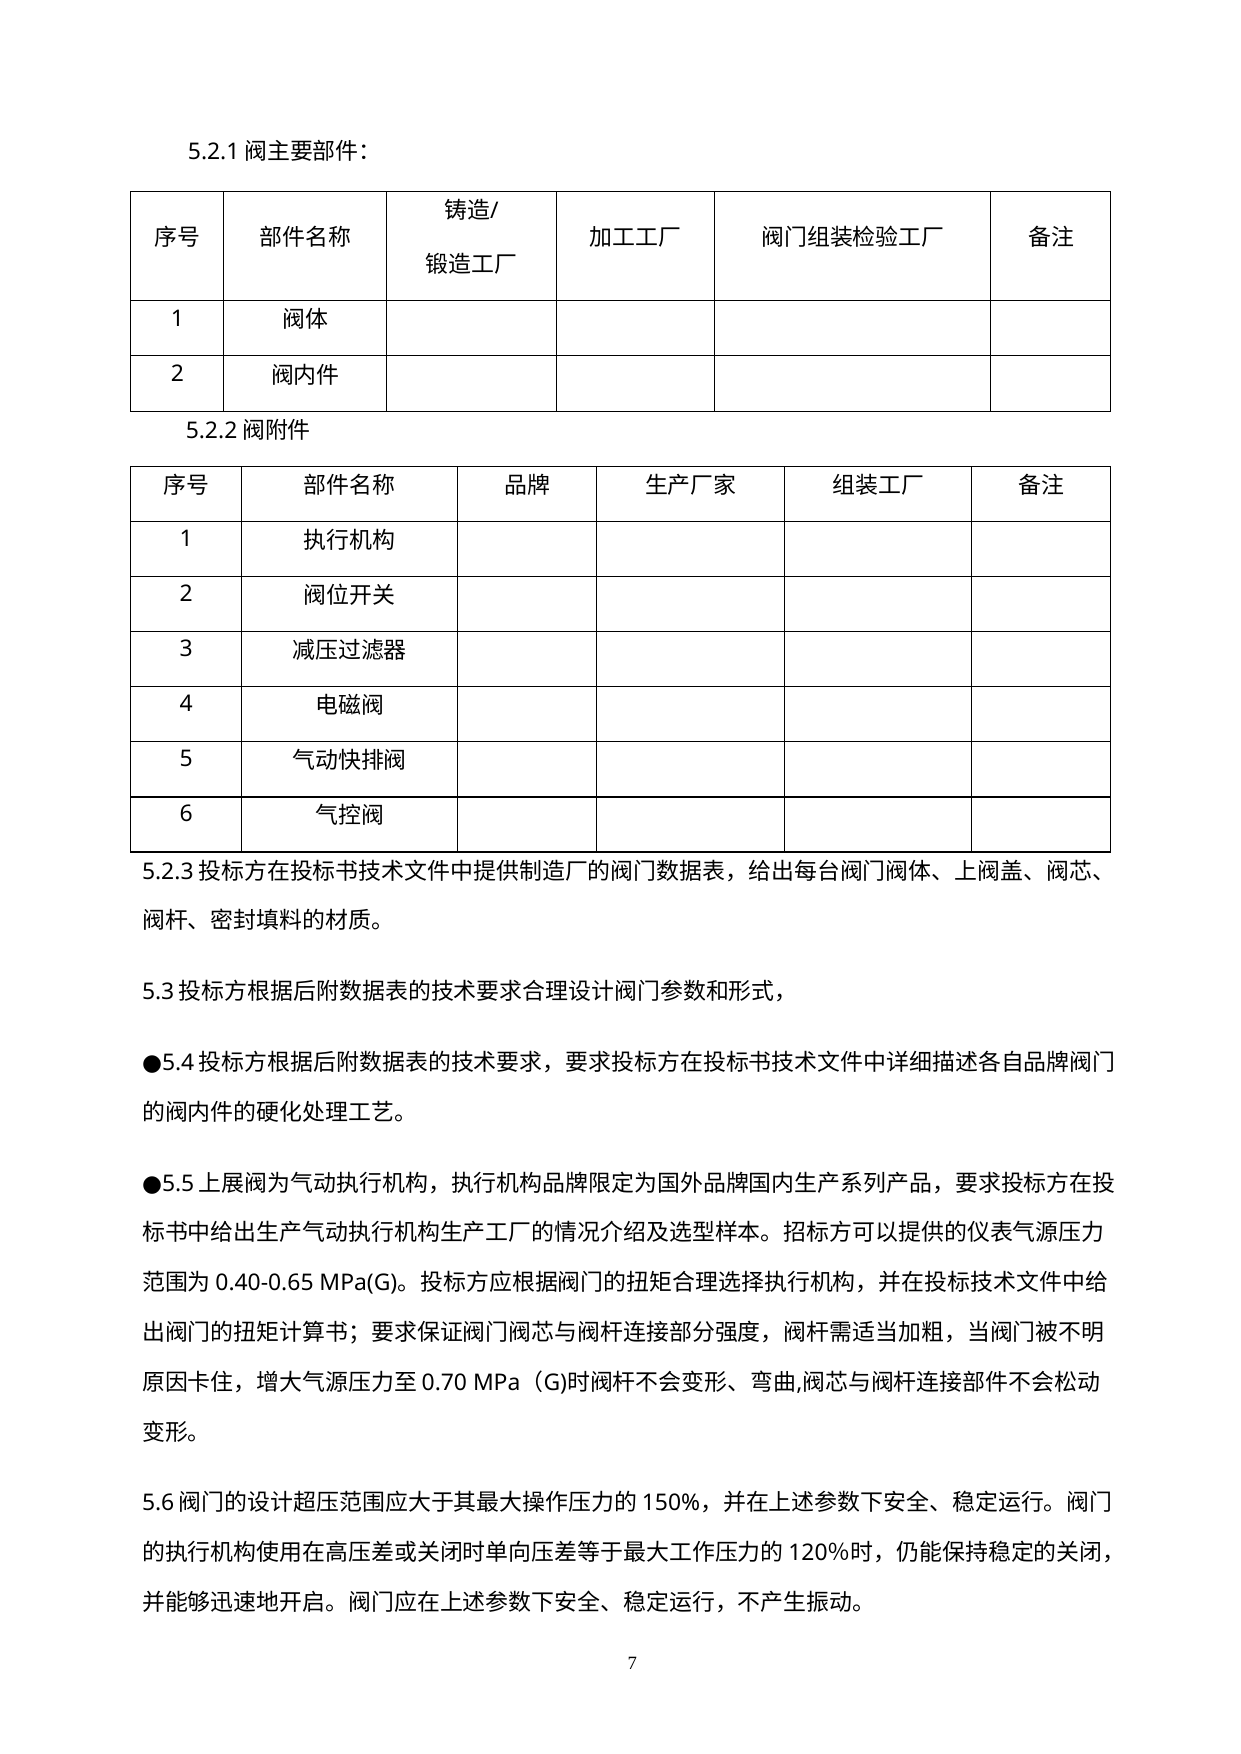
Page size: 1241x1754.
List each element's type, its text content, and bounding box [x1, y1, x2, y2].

table_cell [972, 632, 1110, 686]
table_cell [785, 632, 971, 686]
table_cell [458, 577, 596, 631]
table_cell [458, 687, 596, 741]
table_header 备注 [991, 192, 1110, 300]
table_cell 2 [131, 356, 223, 411]
table_cell [991, 356, 1110, 411]
text 5.3投标方根据后附数据表的技术要求合理设计阀门参数和形式， [142, 973, 1122, 1006]
table_cell 执行机构 [242, 522, 457, 576]
table_cell [972, 687, 1110, 741]
table_cell [715, 301, 990, 355]
table_header 序号 [131, 467, 241, 521]
table_cell [785, 577, 971, 631]
table_cell [597, 798, 784, 851]
table_header 阀门组装检验工厂 [715, 192, 990, 300]
table_cell 电磁阀 [242, 687, 457, 741]
table_cell 阀位开关 [242, 577, 457, 631]
table_cell 1 [131, 301, 223, 355]
table_cell [785, 687, 971, 741]
table_header 备注 [972, 467, 1110, 521]
table_cell 6 [131, 798, 241, 851]
table_header 组装工厂 [785, 467, 971, 521]
text 投标方在投标书技术文件中提供制造厂的阀门数据表，给出每台阀门阀体、上阀盖、阀芯、阀杆、密封填料的材质。 [142, 852, 1122, 936]
table_header 序号 [131, 192, 223, 300]
table_cell [458, 742, 596, 796]
text 阀主要部件： [142, 118, 1122, 170]
table_cell [458, 522, 596, 576]
text ●5.4投标方根据后附数据表的技术要求，要求投标方在投标书技术文件中详细描述各自品牌阀门的阀内件的硬化处理工艺。 [142, 1044, 1122, 1127]
table_cell [972, 742, 1110, 796]
table_header 部件名称 [242, 467, 457, 521]
table_header 部件名称 [224, 192, 386, 300]
table_cell 减压过滤器 [242, 632, 457, 686]
table_cell [972, 798, 1110, 851]
table_cell [557, 356, 714, 411]
table_cell [387, 356, 556, 411]
table_header 生产厂家 [597, 467, 784, 521]
table_cell 1 [131, 522, 241, 576]
table_cell [972, 577, 1110, 631]
table_header 铸造/ 锻造工厂 [387, 192, 556, 300]
table_cell 阀体 [224, 301, 386, 355]
table_cell 4 [131, 687, 241, 741]
table_cell [785, 742, 971, 796]
table_cell [785, 798, 971, 851]
table_cell [458, 632, 596, 686]
table_cell 气控阀 [242, 798, 457, 851]
table_cell [972, 522, 1110, 576]
table_cell [597, 577, 784, 631]
table_cell [715, 356, 990, 411]
table_cell [597, 632, 784, 686]
table_cell [991, 301, 1110, 355]
table_cell 2 [131, 577, 241, 631]
text 阀附件 [142, 412, 1122, 445]
table_cell [597, 522, 784, 576]
table_cell 3 [131, 632, 241, 686]
table_cell 阀内件 [224, 356, 386, 411]
text ●5.5上展阀为气动执行机构，执行机构品牌限定为国外品牌国内生产系列产品，要求投标方在投标书中给出生产气动执行机构生产工厂的情况介绍及选型样本。招标方可以提供的仪表气源压力范围为0.40-0.65 MPa(G)。投标方应根据阀门的扭矩合理选择执行机构，并在投标技术文件中给出阀门的扭矩计算书；要求保证阀门阀芯与阀杆连接部分强度，阀杆需适当加粗，当阀门被不明原因卡住，增大气源压力至0.70 MPa（G)时阀杆不会变形、弯曲,阀芯与阀杆连接部件不会松动变形。 [142, 1164, 1122, 1447]
table_cell [785, 522, 971, 576]
table_cell [458, 798, 596, 851]
table_cell [597, 742, 784, 796]
table_cell [597, 687, 784, 741]
table_cell 5 [131, 742, 241, 796]
table_cell [557, 301, 714, 355]
text 5.6阀门的设计超压范围应大于其最大操作压力的150%，并在上述参数下安全、稳定运行。阀门的执行机构使用在高压差或关闭时单向压差等于最大工作压力的120％时，仍能保持稳定的关闭，并能够迅速地开启。阀门应在上述参数下安全、稳定运行，不产生振动。 [142, 1484, 1122, 1617]
table_header 品牌 [458, 467, 596, 521]
table_cell [387, 301, 556, 355]
table_header 加工工厂 [557, 192, 714, 300]
table_cell 气动快排阀 [242, 742, 457, 796]
